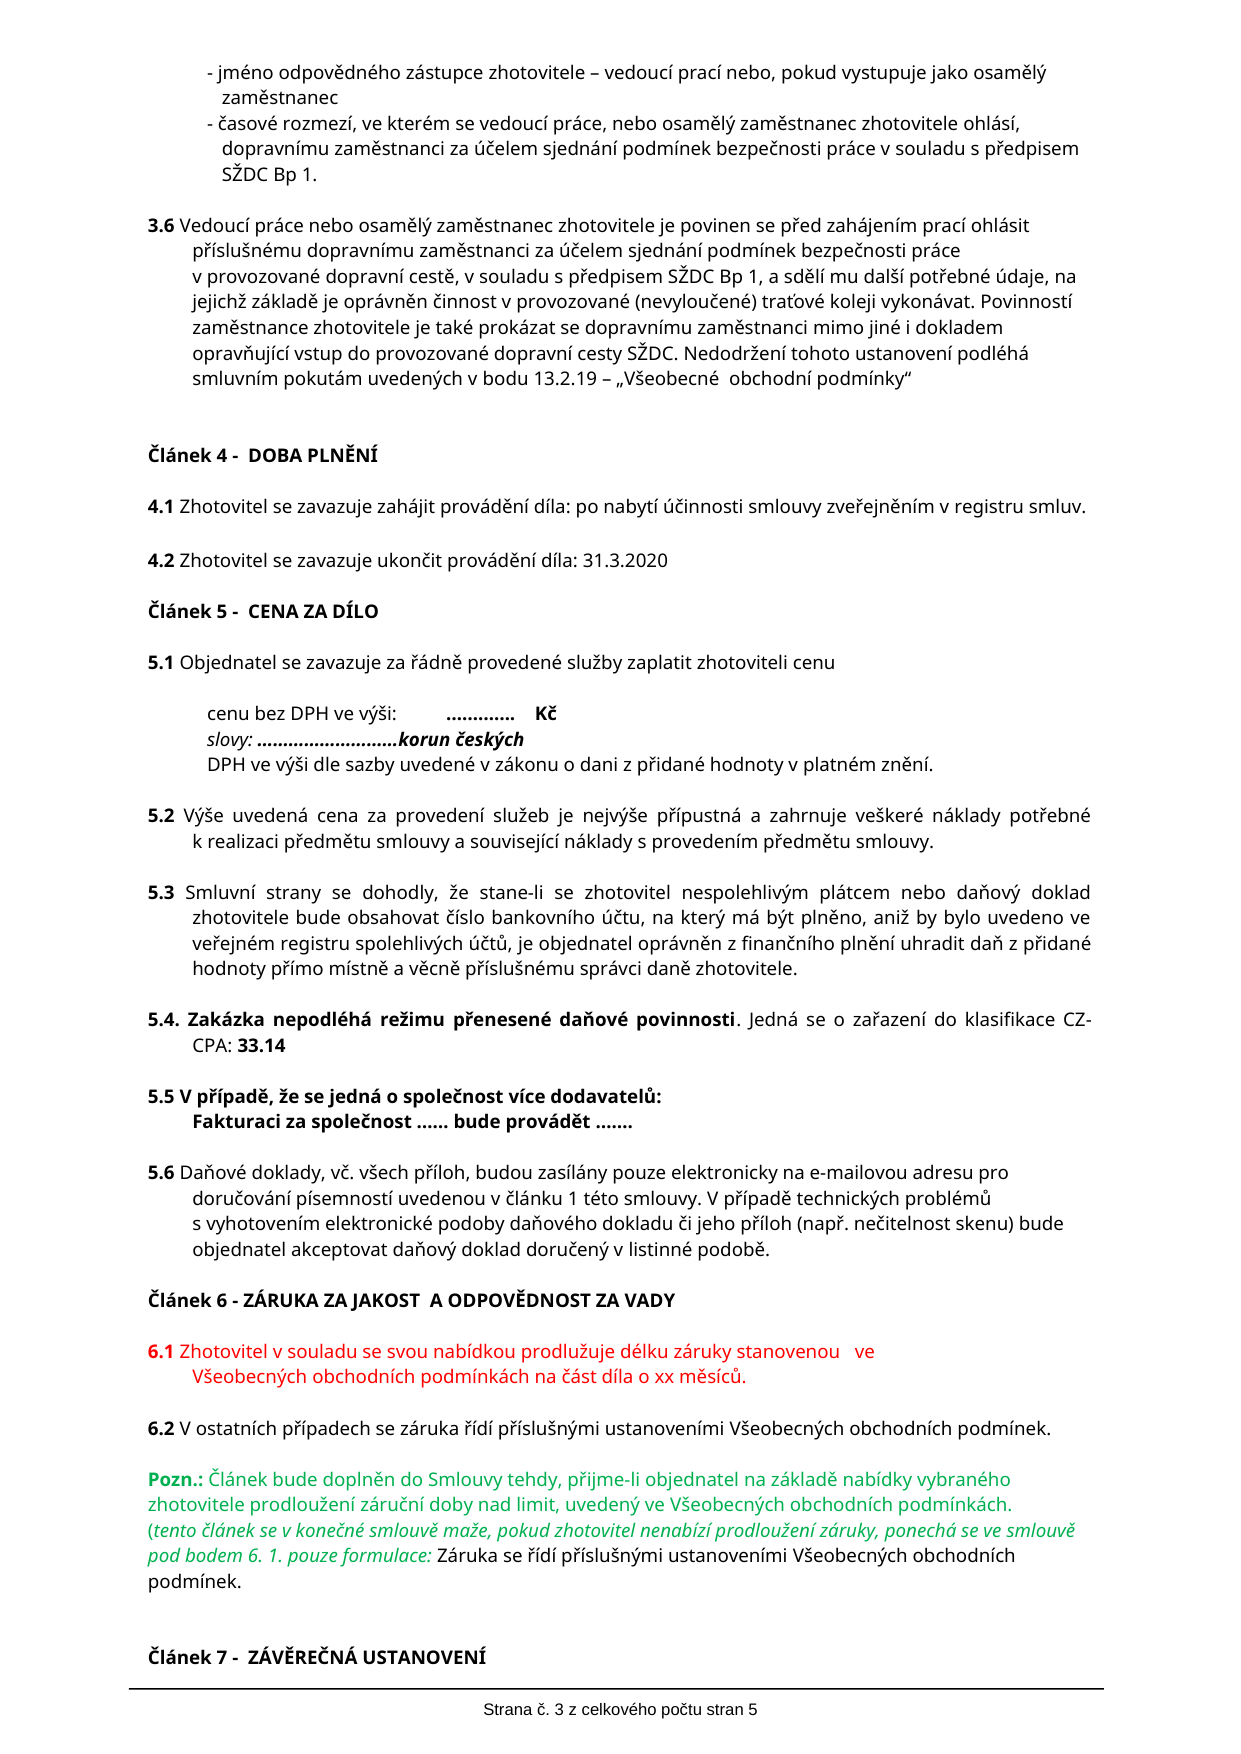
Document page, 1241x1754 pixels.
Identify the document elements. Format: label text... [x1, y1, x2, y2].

text Článek 4 - DOBA PLNĚNÍ [148, 442, 1092, 467]
text 5.4. Zakázka nepodléhá režimu přenesené daňové povinnosti. Jedná se o zařazení do klasifikace CZ-CPA: 33.14 [148, 1007, 1092, 1058]
text 5.6 Daňové doklady, vč. všech příloh, budou zasílány pouze elektronicky na e-mailovou adresu pro doručování písemností uvedenou v článku 1 této smlouvy. V případě technických problémů s vyhotovením elektronické podoby daňového dokladu či jeho příloh (např. nečitelnost skenu) bude objednatel akceptovat daňový doklad doručený v listinné podobě. [148, 1160, 1092, 1262]
text slovy: ………………………korun českých [207, 726, 1092, 751]
text 5.2 Výše uvedená cena za provedení služeb je nejvýše přípustná a zahrnuje veškeré náklady potřebné k realizaci předmětu smlouvy a související náklady s provedením předmětu smlouvy. [148, 802, 1092, 853]
text Pozn.: Článek bude doplněn do Smlouvy tehdy, přijme-li objednatel na základě nabídky vybraného zhotovitele prodloužení záruční doby nad limit, uvedený ve Všeobecných obchodních podmínkách. [148, 1466, 1092, 1517]
text 6.1 Zhotovitel v souladu se svou nabídkou prodlužuje délku záruky stanovenou ve Všeobecných obchodních podmínkách na část díla o xx měsíců. [148, 1338, 1092, 1389]
text 4.1 Zhotovitel se zavazuje zahájit provádění díla: po nabytí účinnosti smlouvy zveřejněním v registru smluv. [148, 493, 1092, 518]
text 5.5 V případě, že se jedná o společnost více dodavatelů: [148, 1083, 1092, 1109]
text Článek 5 - CENA ZA DÍLO [148, 598, 1092, 624]
text (tento článek se v konečné smlouvě maže, pokud zhotovitel nenabízí prodloužení záruky, ponechá se ve smlouvě pod bodem 6. 1. pouze formulace: Záruka se řídí příslušnými ustanoveními Všeobecných obchodních podmínek. [148, 1517, 1092, 1593]
text 5.1 Objednatel se zavazuje za řádně provedené služby zaplatit zhotoviteli cenu [148, 649, 1092, 675]
text 5.3 Smluvní strany se dohodly, že stane-li se zhotovitel nespolehlivým plátcem nebo daňový doklad zhotovitele bude obsahovat číslo bankovního účtu, na který má být plněno, aniž by bylo uvedeno ve veřejném registru spolehlivých účtů, je objednatel oprávněn z finančního plnění uhradit daň z přidané hodnoty přímo místně a věcně příslušnému správci daně zhotovitele. [148, 879, 1092, 981]
text 4.2 Zhotovitel se zavazuje ukončit provádění díla: 31.3.2020 [148, 547, 1092, 573]
text Fakturaci za společnost …… bude provádět ……. [192, 1109, 1092, 1134]
text 6.2 V ostatních případech se záruka řídí příslušnými ustanoveními Všeobecných obchodních podmínek. [148, 1415, 1092, 1440]
text cenu bez DPH ve výši: …………. Kč [207, 700, 1092, 726]
text Článek 6 - ZÁRUKA ZA JAKOST A ODPOVĚDNOST ZA VADY [148, 1287, 1092, 1313]
text DPH ve výši dle sazby uvedené v zákonu o dani z přidané hodnoty v platném znění. [207, 751, 1092, 777]
text 3.6 Vedoucí práce nebo osamělý zaměstnanec zhotovitele je povinen se před zahájením prací ohlásit příslušnému dopravnímu zaměstnanci za účelem sjednání podmínek bezpečnosti práce v provozované dopravní cestě, v souladu s předpisem SŽDC Bp 1, a sdělí mu další potřebné údaje, na jejichž základě je oprávněn činnost v provozované (nevyloučené) traťové koleji vykonávat. Povinností zaměstnance zhotovitele je také prokázat se dopravnímu zaměstnanci mimo jiné i dokladem opravňující vstup do provozované dopravní cesty SŽDC. Nedodržení tohoto ustanovení podléhá smluvním pokutám uvedených v bodu 13.2.19 – „Všeobecné obchodní podmínky“ [148, 212, 1092, 391]
text - časové rozmezí, ve kterém se vedoucí práce, nebo osamělý zaměstnanec zhotovitele ohlásí, dopravnímu zaměstnanci za účelem sjednání podmínek bezpečnosti práce v souladu s předpisem SŽDC Bp 1. [207, 110, 1092, 187]
text Článek 7 - ZÁVĚREČNÁ USTANOVENÍ [148, 1644, 1092, 1670]
text - jméno odpovědného zástupce zhotovitele – vedoucí prací nebo, pokud vystupuje jako osamělý zaměstnanec [207, 59, 1092, 110]
